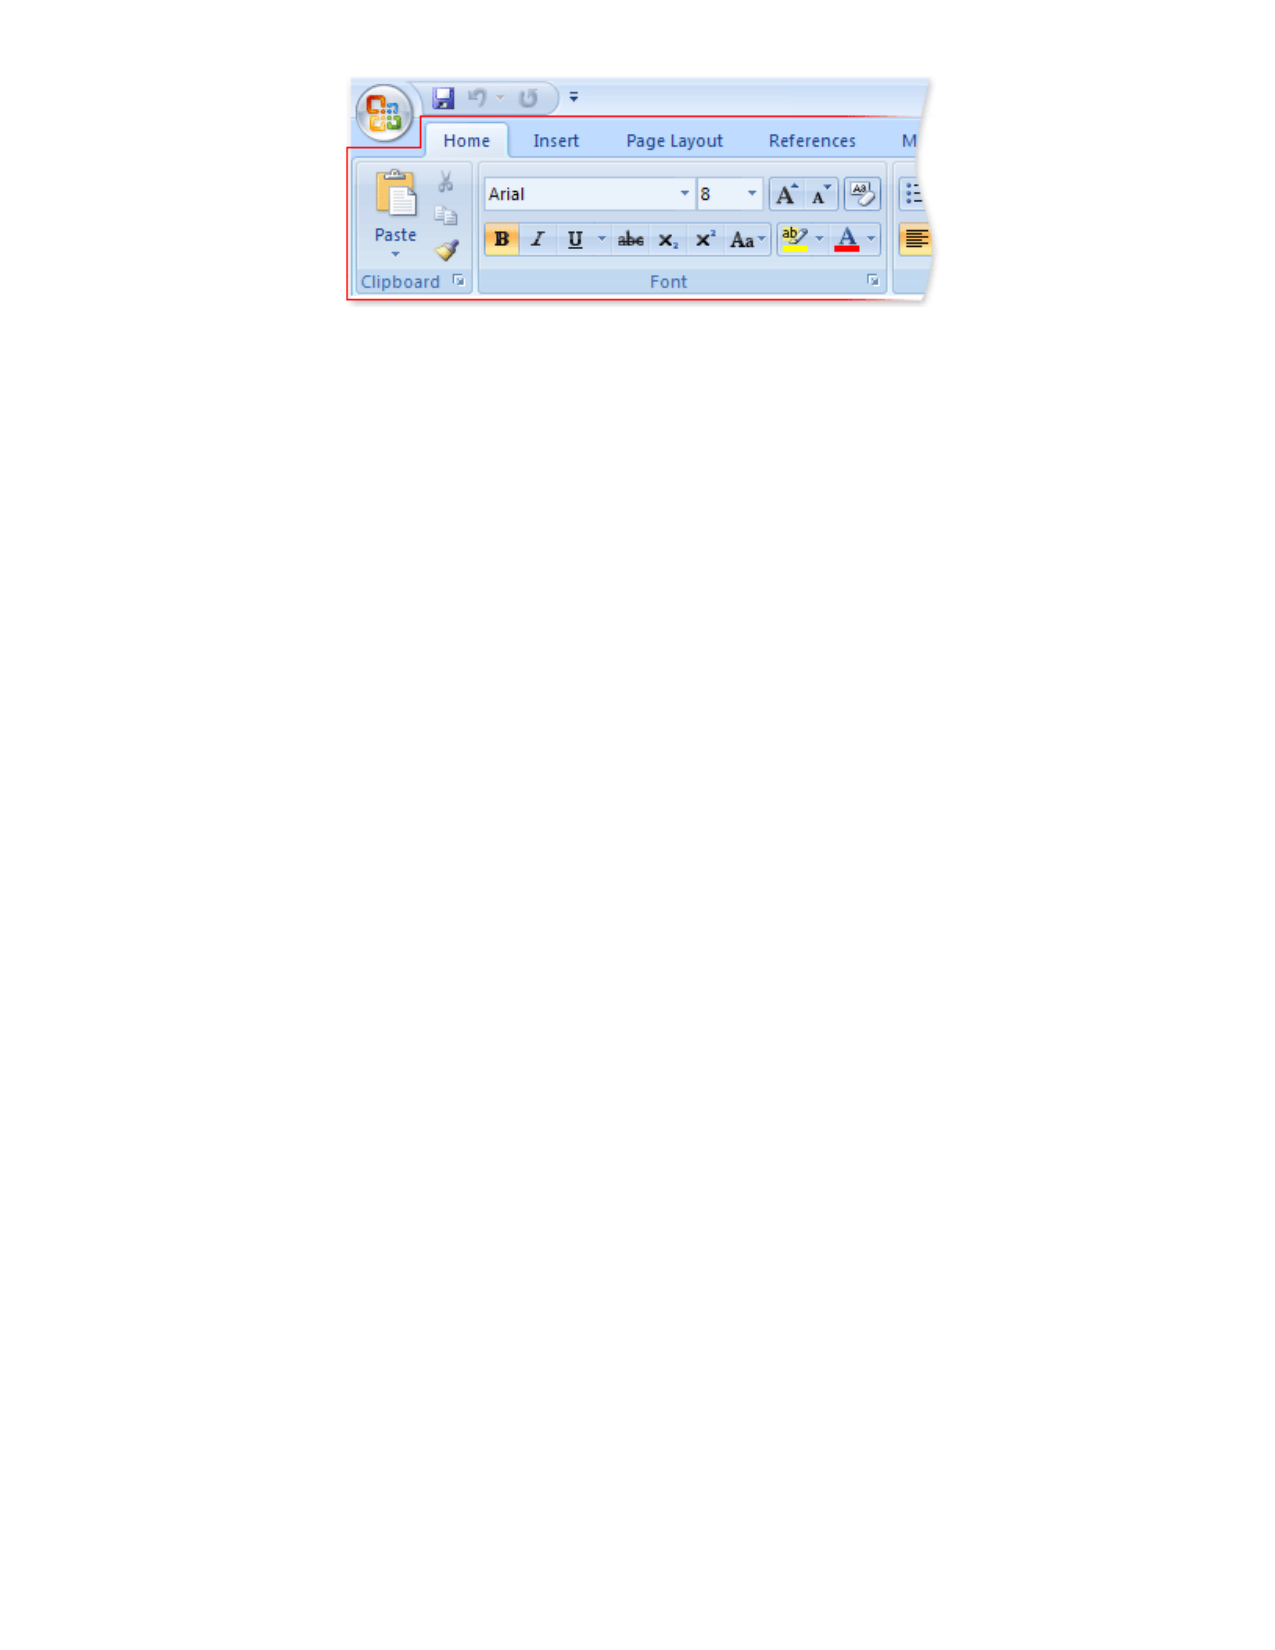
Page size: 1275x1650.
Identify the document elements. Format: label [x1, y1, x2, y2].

picture [345, 75, 941, 307]
